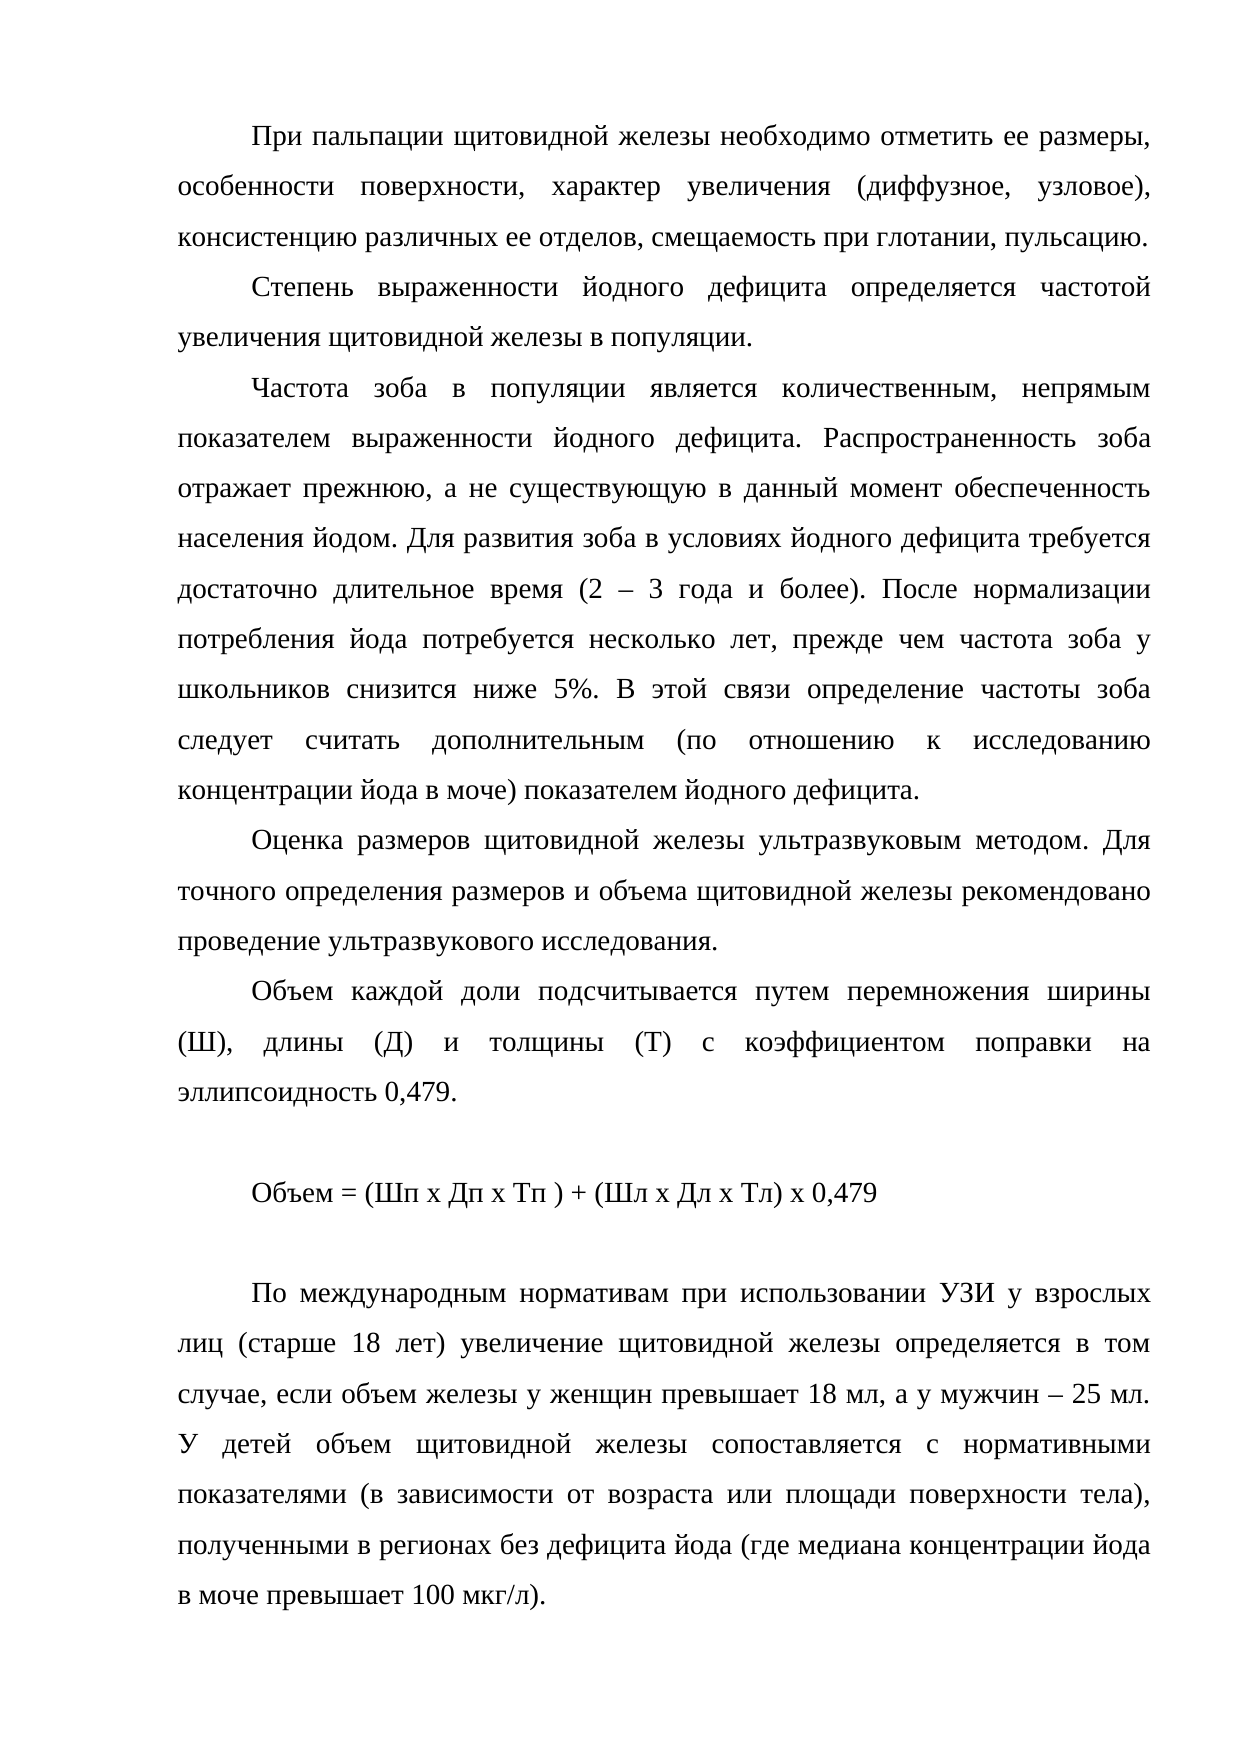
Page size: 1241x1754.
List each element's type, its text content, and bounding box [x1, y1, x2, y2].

text Объем = (Шп х Дп х Тп ) + (Шл х Дл х Тл) х 0,479 [177, 1175, 1152, 1208]
text При пальпации щитовидной железы необходимо отметить ее размеры, особенности поверхности, характер увеличения (диффузное, узловое), консистенцию различных ее отделов, смещаемость при глотании, пульсацию. [177, 118, 1152, 252]
text По международным нормативам при использовании УЗИ у взрослых лиц (старше 18 лет) увеличение щитовидной железы определяется в том случае, если объем железы у женщин превышает 18 мл, а у мужчин – 25 мл. У детей объем щитовидной железы сопоставляется с нормативными показателями (в зависимости от возраста или площади поверхности тела), полученными в регионах без дефицита йода (где медиана концентрации йода в моче превышает 100 мкг/л). [177, 1275, 1152, 1611]
text Степень выраженности йодного дефицита определяется частотой увеличения щитовидной железы в популяции. [177, 269, 1152, 353]
text Частота зоба в популяции является количественным, непрямым показателем выраженности йодного дефицита. Распространенность зоба отражает прежнюю, а не существующую в данный момент обеспеченность населения йодом. Для развития зоба в условиях йодного дефицита требуется достаточно длительное время (2 – 3 года и более). После нормализации потребления йода потребуется несколько лет, прежде чем частота зоба у школьников снизится ниже 5%. В этой связи определение частоты зоба следует считать дополнительным (по отношению к исследованию концентрации йода в моче) показателем йодного дефицита. [177, 370, 1152, 806]
text Объем каждой доли подсчитывается путем перемножения ширины (Ш), длины (Д) и толщины (Т) с коэффициентом поправки на эллипсоидность 0,479. [177, 973, 1152, 1108]
text Оценка размеров щитовидной железы ультразвуковым методом. Для точного определения размеров и объема щитовидной железы рекомендовано проведение ультразвукового исследования. [177, 822, 1152, 957]
